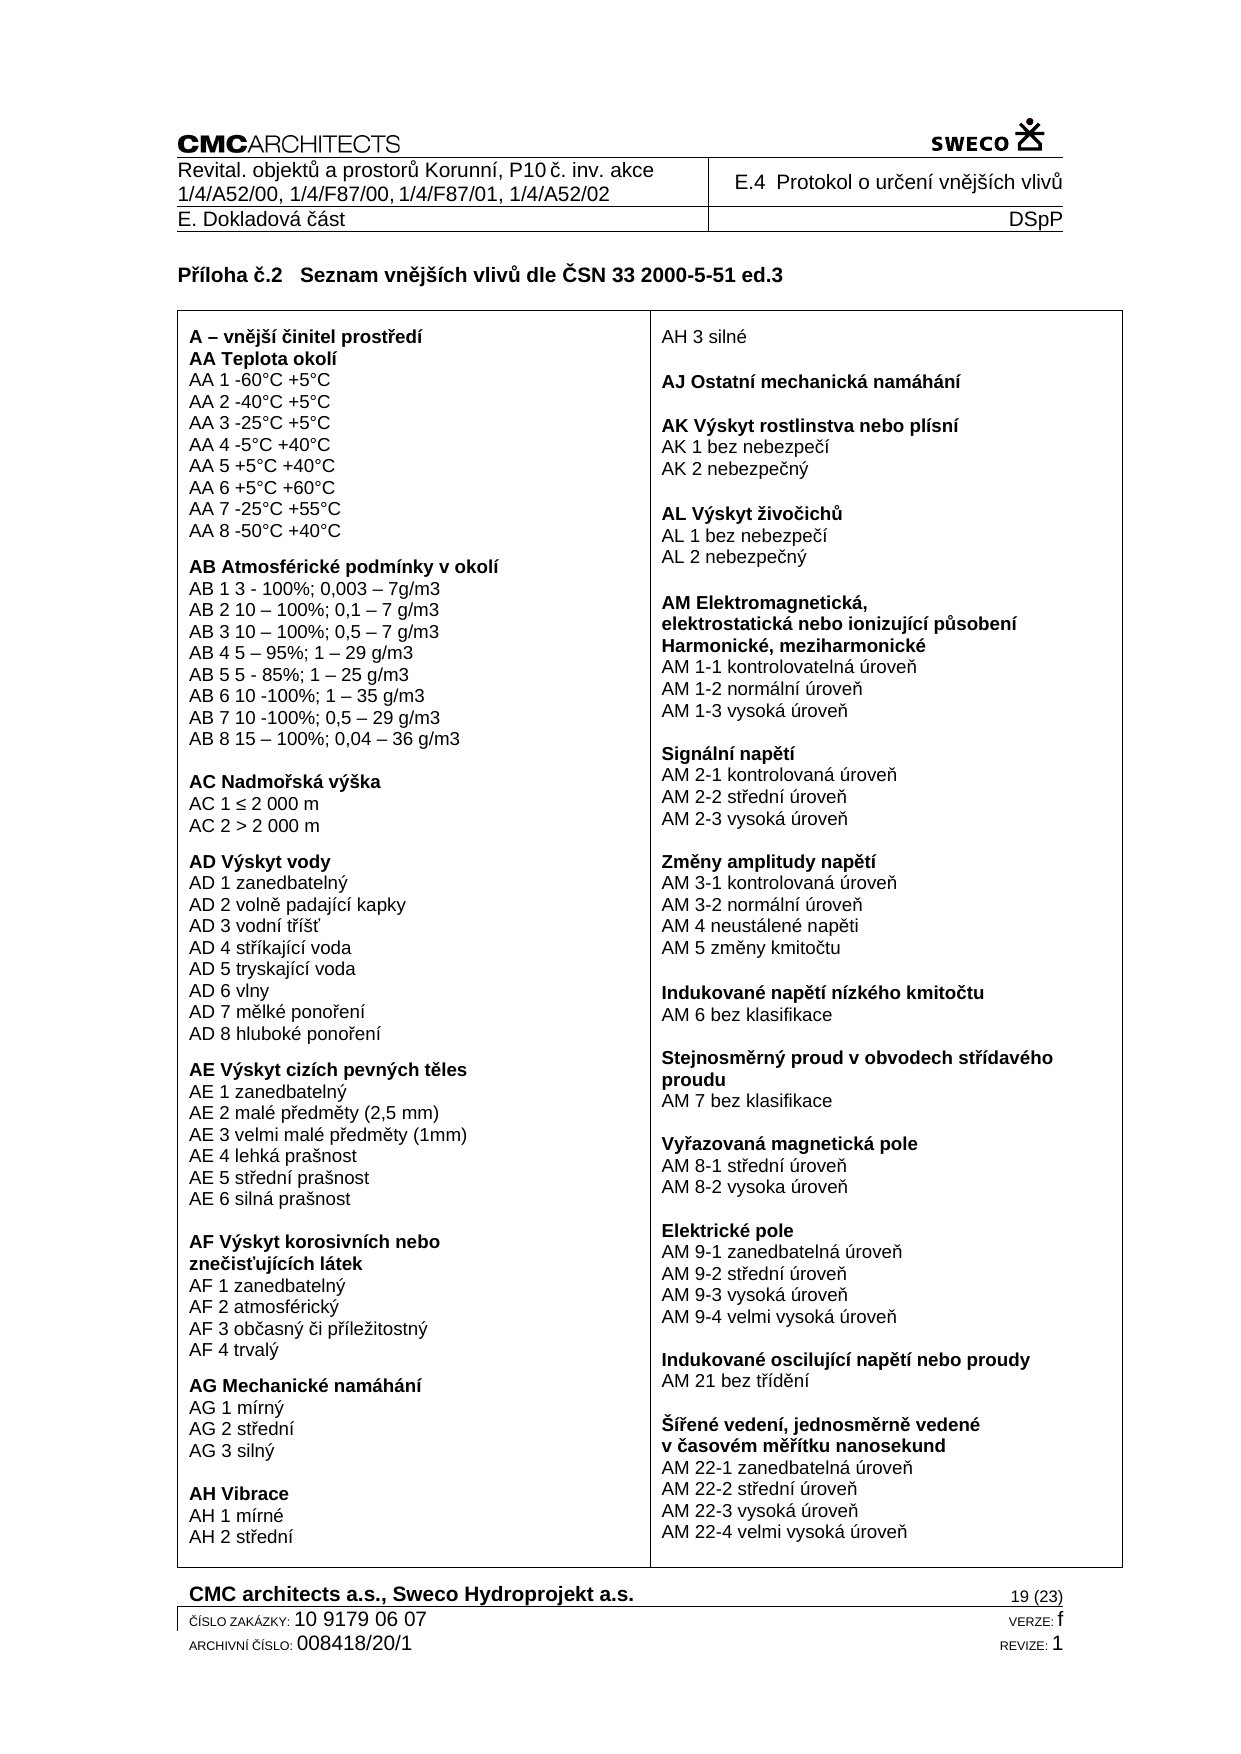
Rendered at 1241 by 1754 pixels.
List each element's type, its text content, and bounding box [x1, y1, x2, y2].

picture [177, 134, 400, 153]
text Příloha č.2 Seznam vnějších vlivů dle ČSN 33 2000-5-51 ed.3 [177, 262, 1063, 286]
